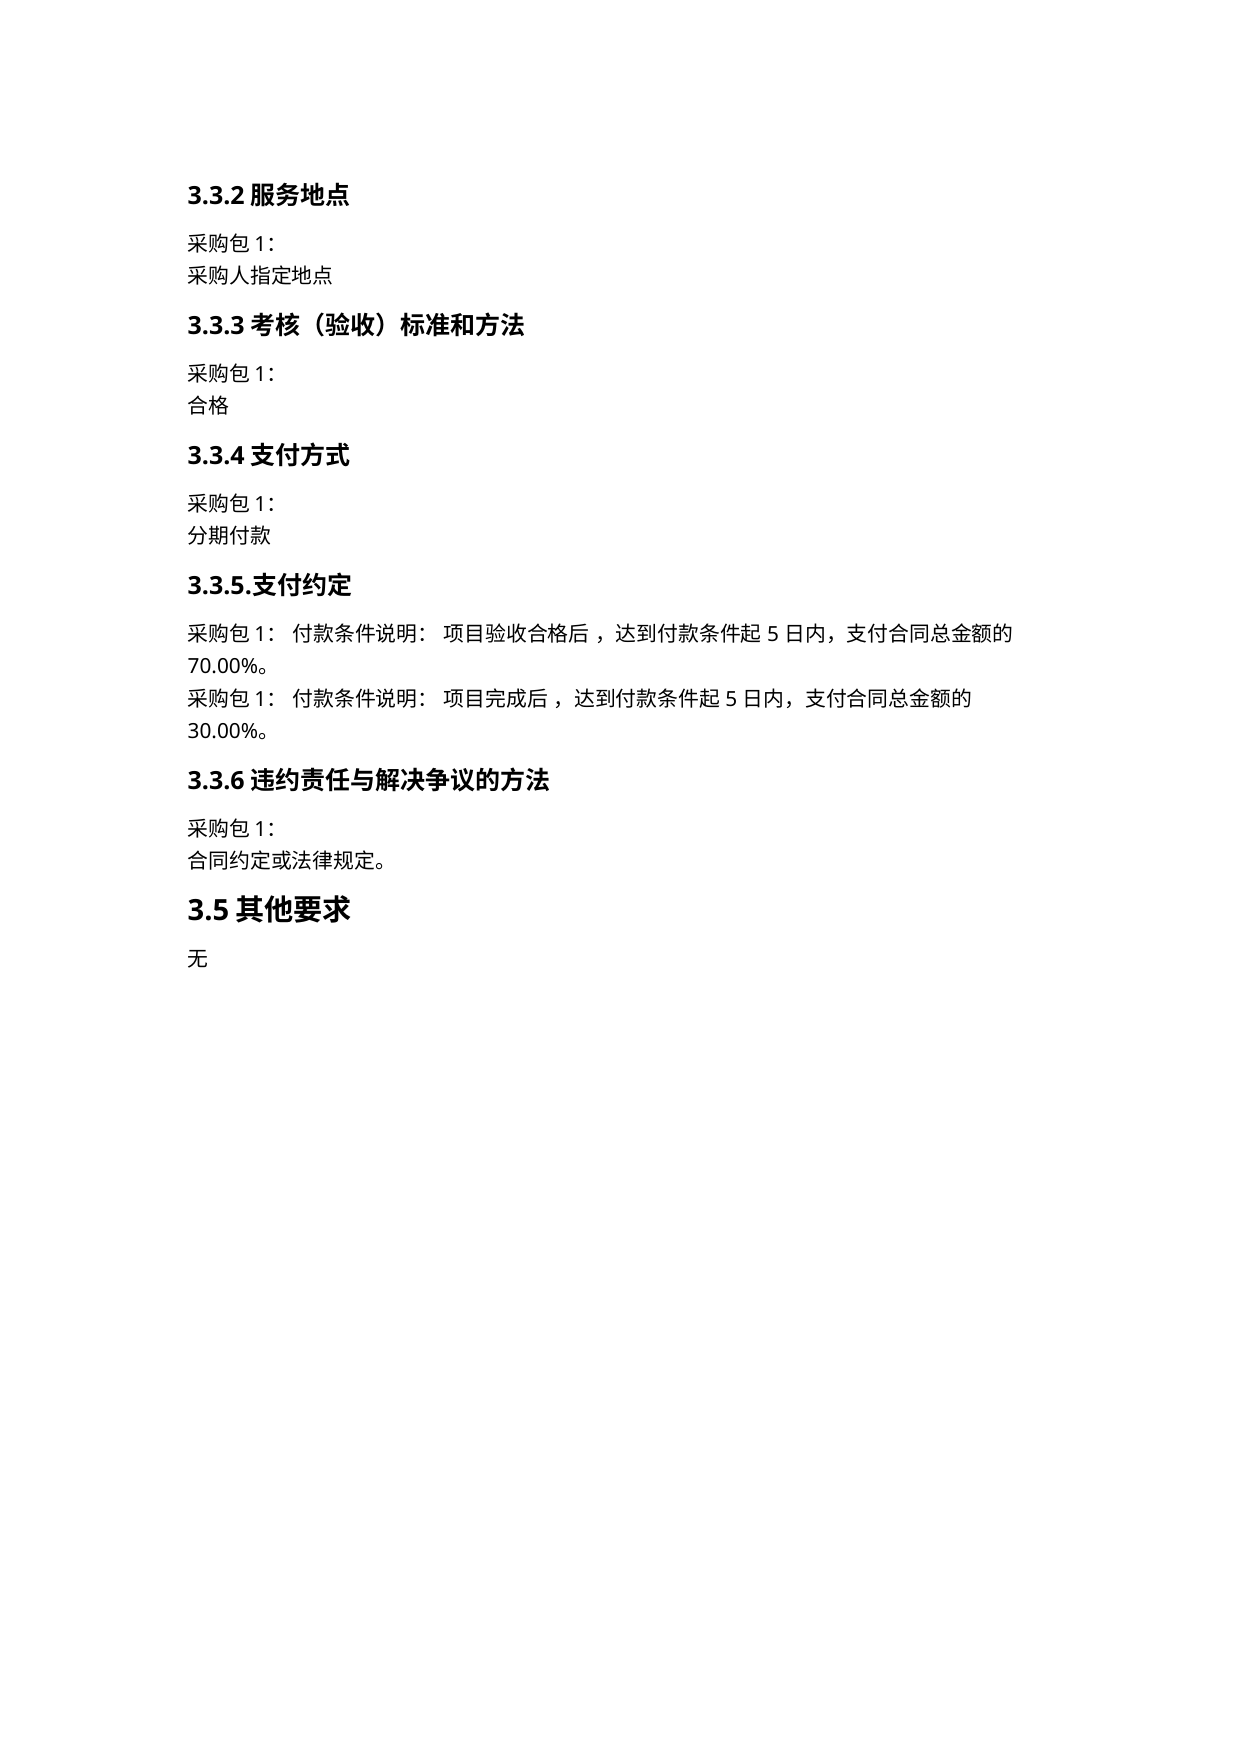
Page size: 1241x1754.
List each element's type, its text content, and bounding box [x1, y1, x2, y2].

text 3.3.5.支付约定 [187, 552, 1053, 617]
text 采购包1： 付款条件说明： 项目验收合格后 ，达到付款条件起 5 日内，支付合同总金额的 70.00%。 [187, 617, 1053, 682]
text 分期付款 [187, 519, 1053, 552]
text 合格 [187, 389, 1053, 422]
text 3.3.3考核（验收）标准和方法 [187, 292, 1053, 357]
text 采购包1： [187, 487, 1053, 519]
text 3.5其他要求 [187, 877, 1053, 942]
text 采购人指定地点 [187, 259, 1053, 292]
text 3.3.6违约责任与解决争议的方法 [187, 747, 1053, 812]
text 采购包1： [187, 357, 1053, 389]
text 采购包1： [187, 227, 1053, 259]
text 3.3.4支付方式 [187, 422, 1053, 487]
text 无 [187, 942, 1053, 974]
text 3.3.2服务地点 [187, 162, 1053, 227]
text 采购包1： [187, 812, 1053, 844]
text 合同约定或法律规定。 [187, 844, 1053, 877]
text 采购包1： 付款条件说明： 项目完成后 ，达到付款条件起 5 日内，支付合同总金额的 30.00%。 [187, 682, 1053, 747]
